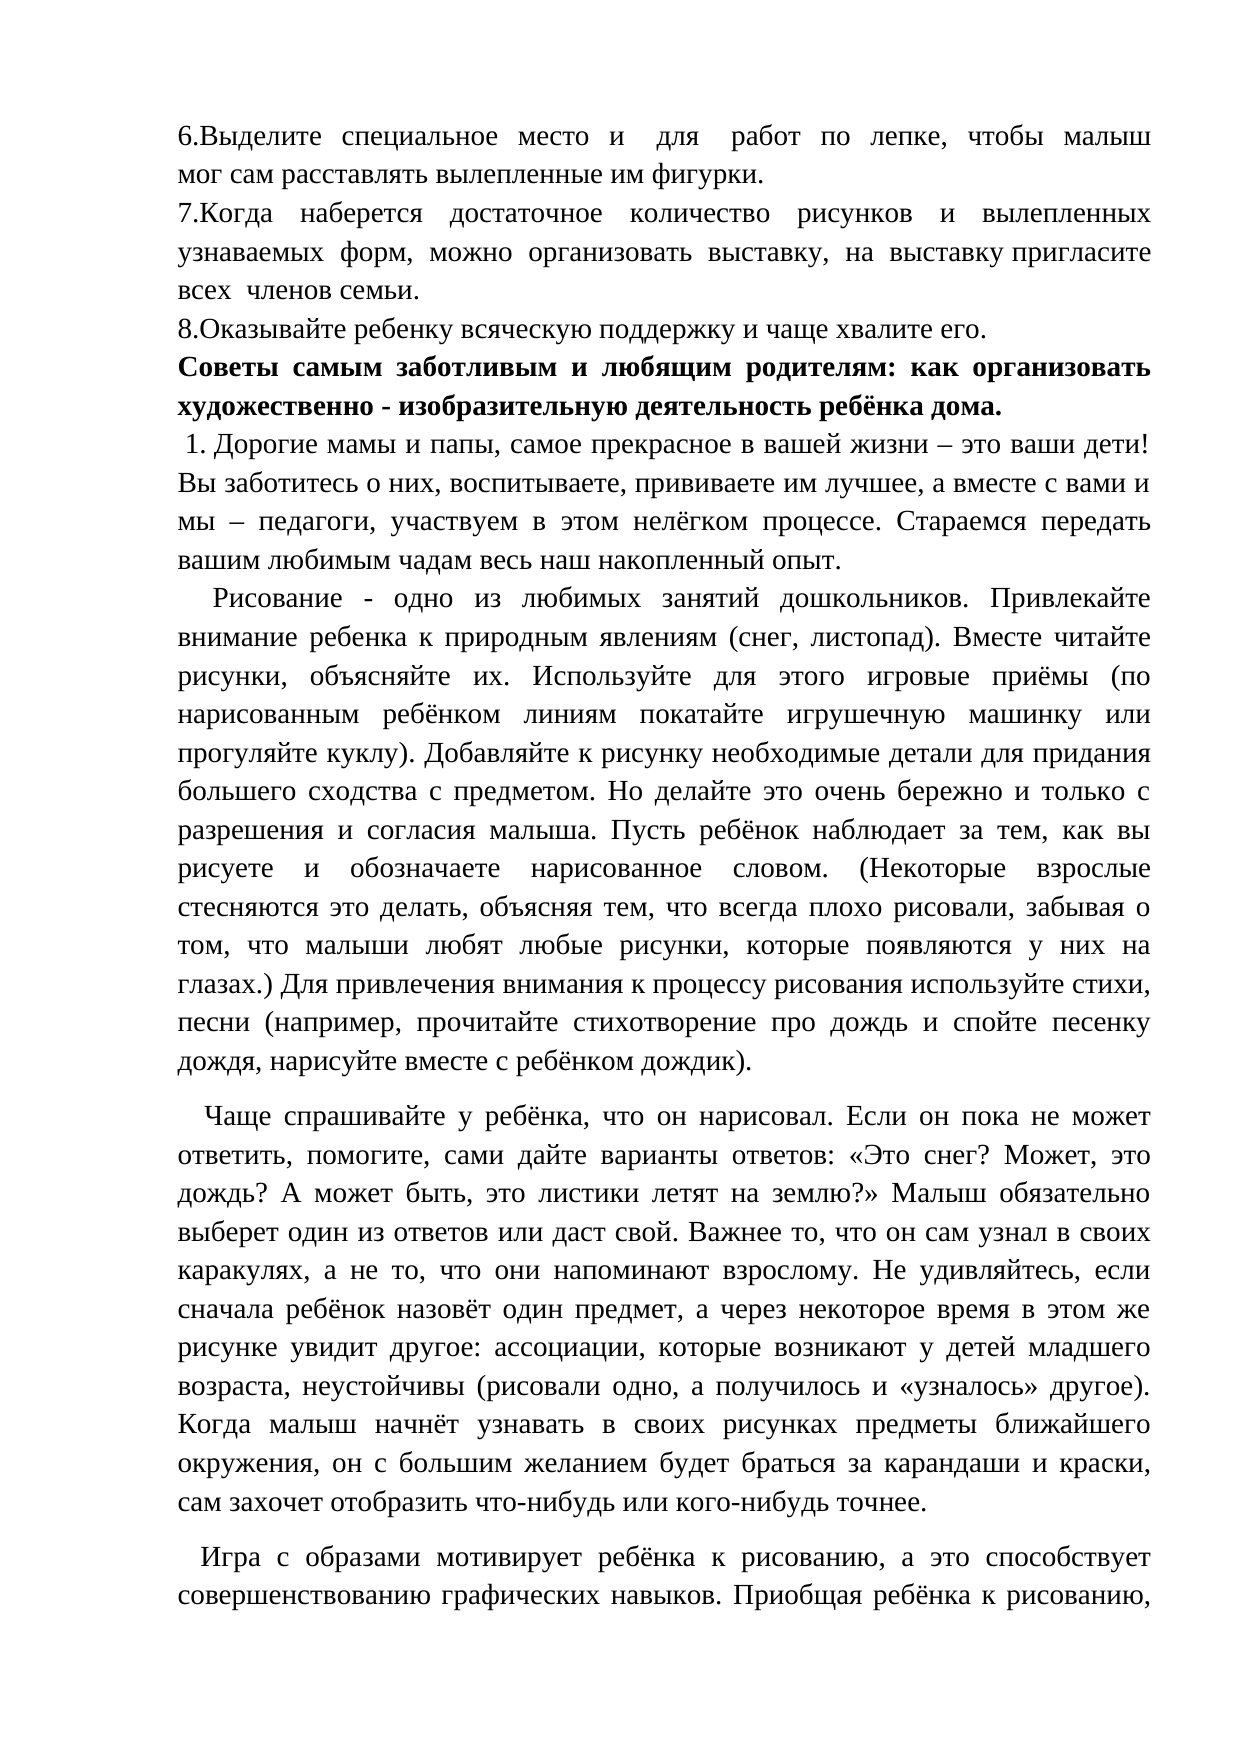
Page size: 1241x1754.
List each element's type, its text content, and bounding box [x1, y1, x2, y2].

text Чаще спрашивайте у ребёнка, что он нарисовал. Если он пока не может ответить, помогите, сами дайте варианты ответов: «Это снег? Может, это дождь? А может быть, это листики летят на землю?» Малыш обязательно выберет один из ответов или даст свой. Важнее то, что он сам узнал в своих каракулях, а не то, что они напоминают взрослому. Не удивляйтесь, если сначала ребёнок назовёт один предмет, а через некоторое время в этом же рисунке увидит другое: ассоциации, которые возникают у детей младшего возраста, неустойчивы (рисовали одно, а получилось и «узналось» другое). Когда малыш начнёт узнавать в своих рисунках предметы ближайшего окружения, он с большим желанием будет браться за карандаши и краски, сам захочет отобразить что-нибудь или кого-нибудь точнее. [177, 1098, 1152, 1517]
text Советы самым заботливым и любящим родителям: как организовать художественно - изобразительную деятельность ребёнка дома. [177, 349, 1152, 421]
text 7.Когда наберется достаточное количество рисунков и вылепленных узнаваемых форм, можно организовать выставку, на выставку пригласите всех членов семьи. [177, 195, 1152, 306]
text 8.Оказывайте ребенку всяческую поддержку и чаще хвалите его. [177, 311, 1152, 344]
text Рисование - одно из любимых занятий дошкольников. Привлекайте внимание ребенка к природным явлениям (снег, листопад). Вместе читайте рисунки, объясняйте их. Используйте для этого игровые приёмы (по нарисованным ребёнком линиям покатайте игрушечную машинку или прогуляйте куклу). Добавляйте к рисунку необходимые детали для придания большего сходства с предметом. Но делайте это очень бережно и только с разрешения и согласия малыша. Пусть ребёнок наблюдает за тем, как вы рисуете и обозначаете нарисованное словом. (Некоторые взрослые стесняются это делать, объясняя тем, что всегда плохо рисовали, забывая о том, что малыши любят любые рисунки, которые появляются у них на глазах.) Для привлечения внимания к процессу рисования используйте стихи, песни (например, прочитайте стихотворение про дождь и спойте песенку дождя, нарисуйте вместе с ребёнком дождик). [177, 581, 1152, 1077]
text 6.Выделите специальное место и для работ по лепке, чтобы малыш мог сам расставлять вылепленные им фигурки. [177, 118, 1152, 190]
text 1. Дорогие мамы и папы, самое прекрасное в вашей жизни – это ваши дети! Вы заботитесь о них, воспитываете, прививаете им лучшее, а вместе с вами и мы – педагоги, участвуем в этом нелёгком процессе. Стараемся передать вашим любимым чадам весь наш накопленный опыт. [177, 426, 1152, 576]
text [177, 1539, 1152, 1611]
